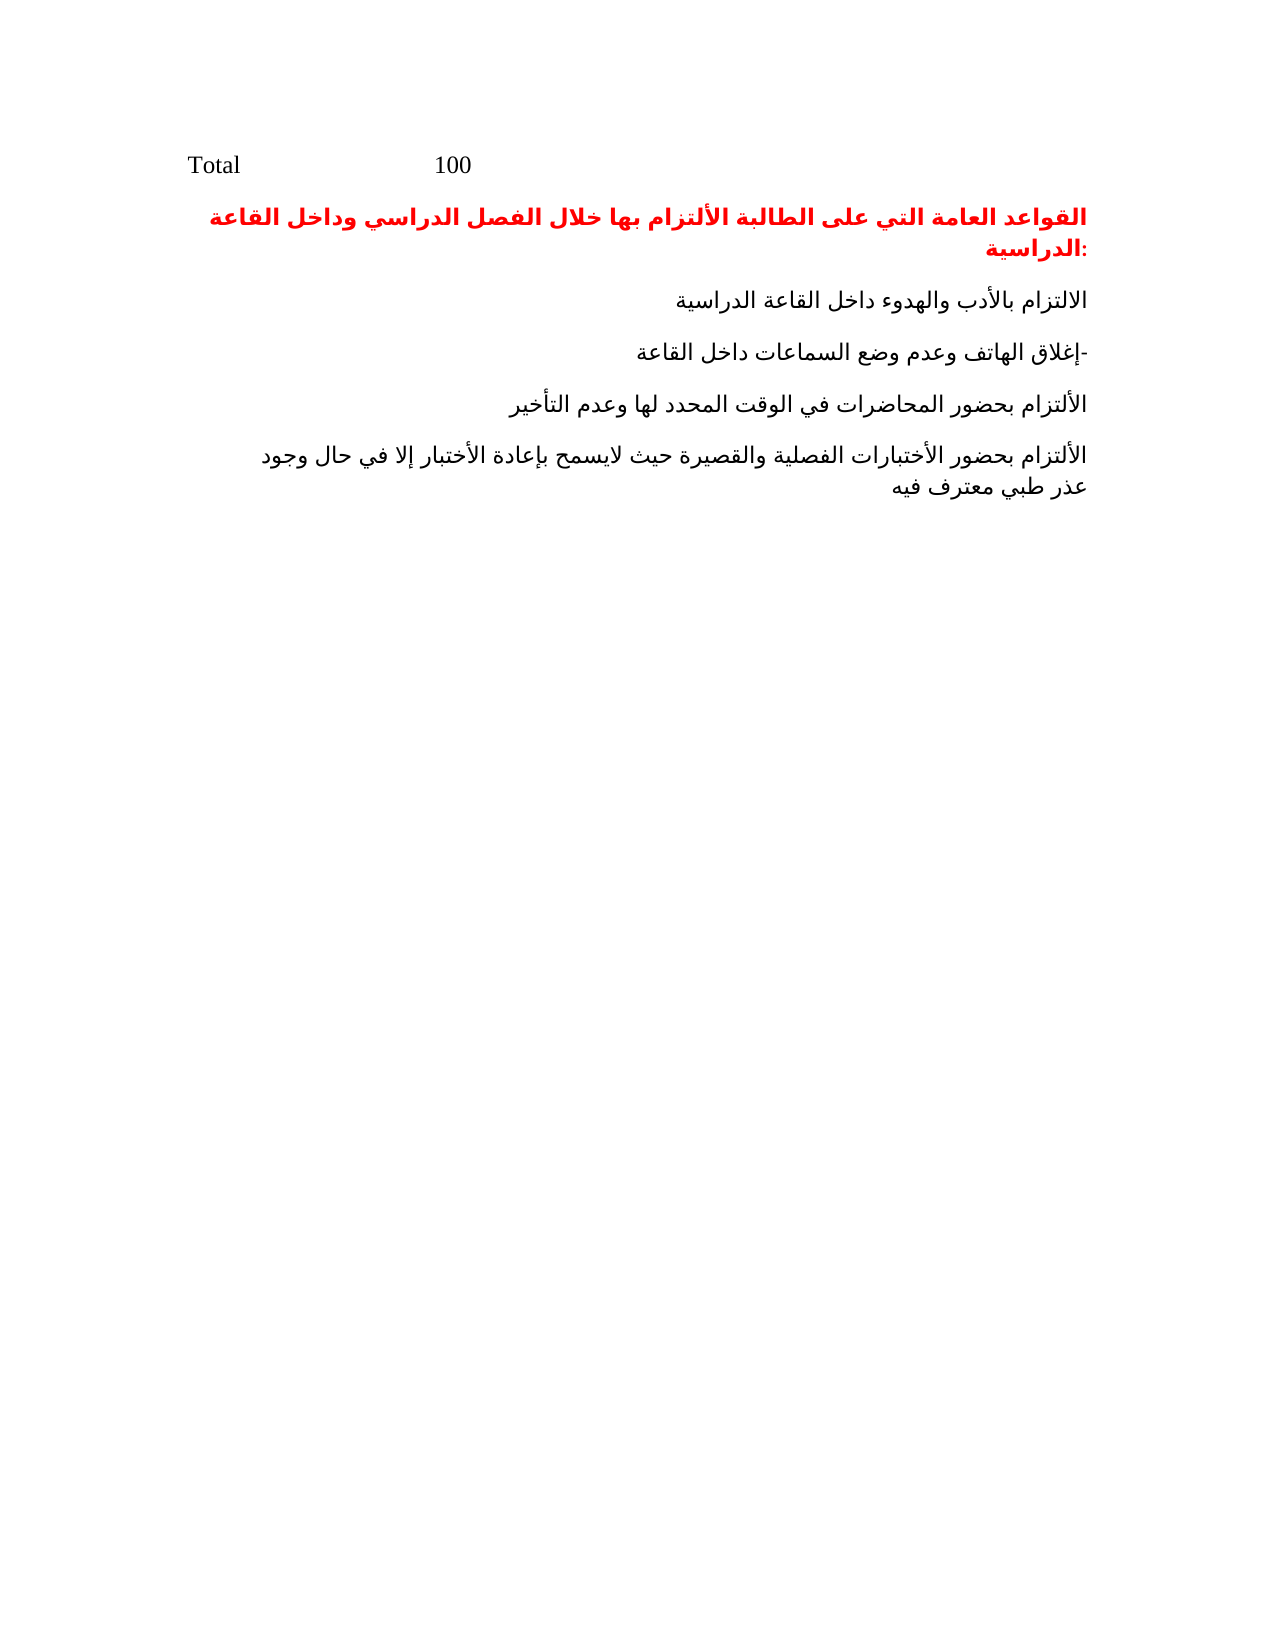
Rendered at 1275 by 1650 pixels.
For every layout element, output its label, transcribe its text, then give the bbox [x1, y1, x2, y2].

text الألتزام بحضور المحاضرات في الوقت المحدد لها وعدم التأخير [225, 391, 1087, 418]
text القواعد العامة التي على الطالبة الألتزام بها خلال الفصل الدراسي وداخل القاعة الدراسية: [187, 204, 1087, 262]
text الألتزام بحضور الأختبارات الفصلية والقصيرة حيث لايسمح بإعادة الأختبار إلا في حال وجود عذر طبي معترف فيه [225, 442, 1087, 499]
text الالتزام بالأدب والهدوء داخل القاعة الدراسية [225, 287, 1087, 314]
text Total 100 [187, 150, 1087, 179]
text إغلاق الهاتف وعدم وضع السماعات داخل القاعة- [225, 338, 1087, 366]
